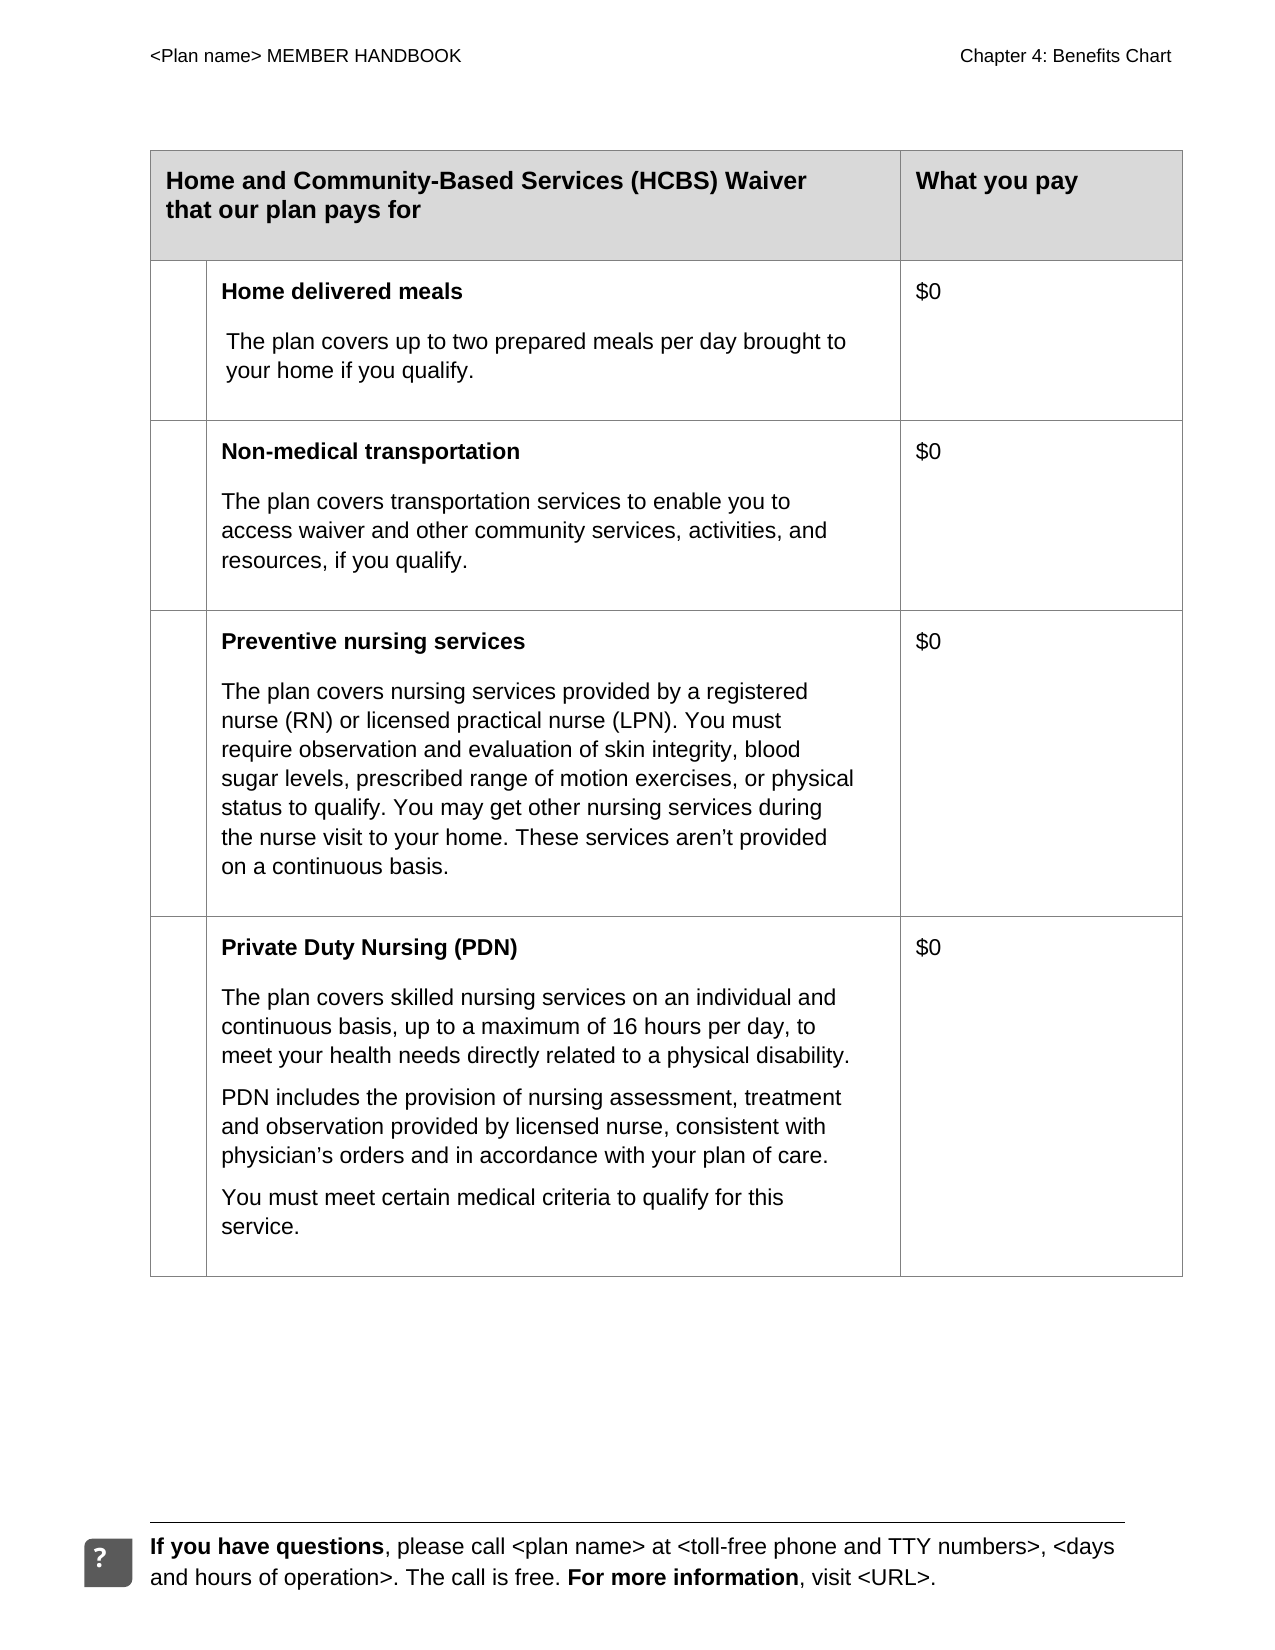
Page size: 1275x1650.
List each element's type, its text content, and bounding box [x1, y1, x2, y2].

table_cell Preventive nursing services The plan covers nursing services provided by a registered nurse (RN) or licensed practical nurse (LPN). You must require observation and evaluation of skin integrity, blood sugar levels, prescribed range of motion exercises, or physical status to qualify. You may get other nursing services during the nurse visit to your home. These services aren’t provided on a continuous basis. [207, 611, 900, 916]
table_cell $0 [901, 917, 1182, 1276]
table_cell [151, 917, 206, 1276]
table_cell $0 [901, 261, 1182, 420]
table_cell [151, 421, 206, 610]
table_cell Non-medical transportation The plan covers transportation services to enable you to access waiver and other community services, activities, and resources, if you qualify. [207, 421, 900, 610]
table_header What you pay [901, 151, 1182, 260]
table_cell $0 [901, 611, 1182, 916]
table_cell [151, 261, 206, 420]
table_cell Home delivered meals The plan covers up to two prepared meals per day brought to your home if you qualify. [207, 261, 900, 420]
table_cell $0 [901, 421, 1182, 610]
table_cell Private Duty Nursing (PDN) The plan covers skilled nursing services on an individual and continuous basis, up to a maximum of 16 hours per day, to meet your health needs directly related to a physical disability. PDN includes the provision of nursing assessment, treatment and observation provided by licensed nurse, consistent with physician’s orders and in accordance with your plan of care. You must meet certain medical criteria to qualify for this service. [207, 917, 900, 1276]
table_header Home and Community-Based Services (HCBS) Waiver that our plan pays for [151, 151, 900, 260]
table_cell [151, 611, 206, 916]
